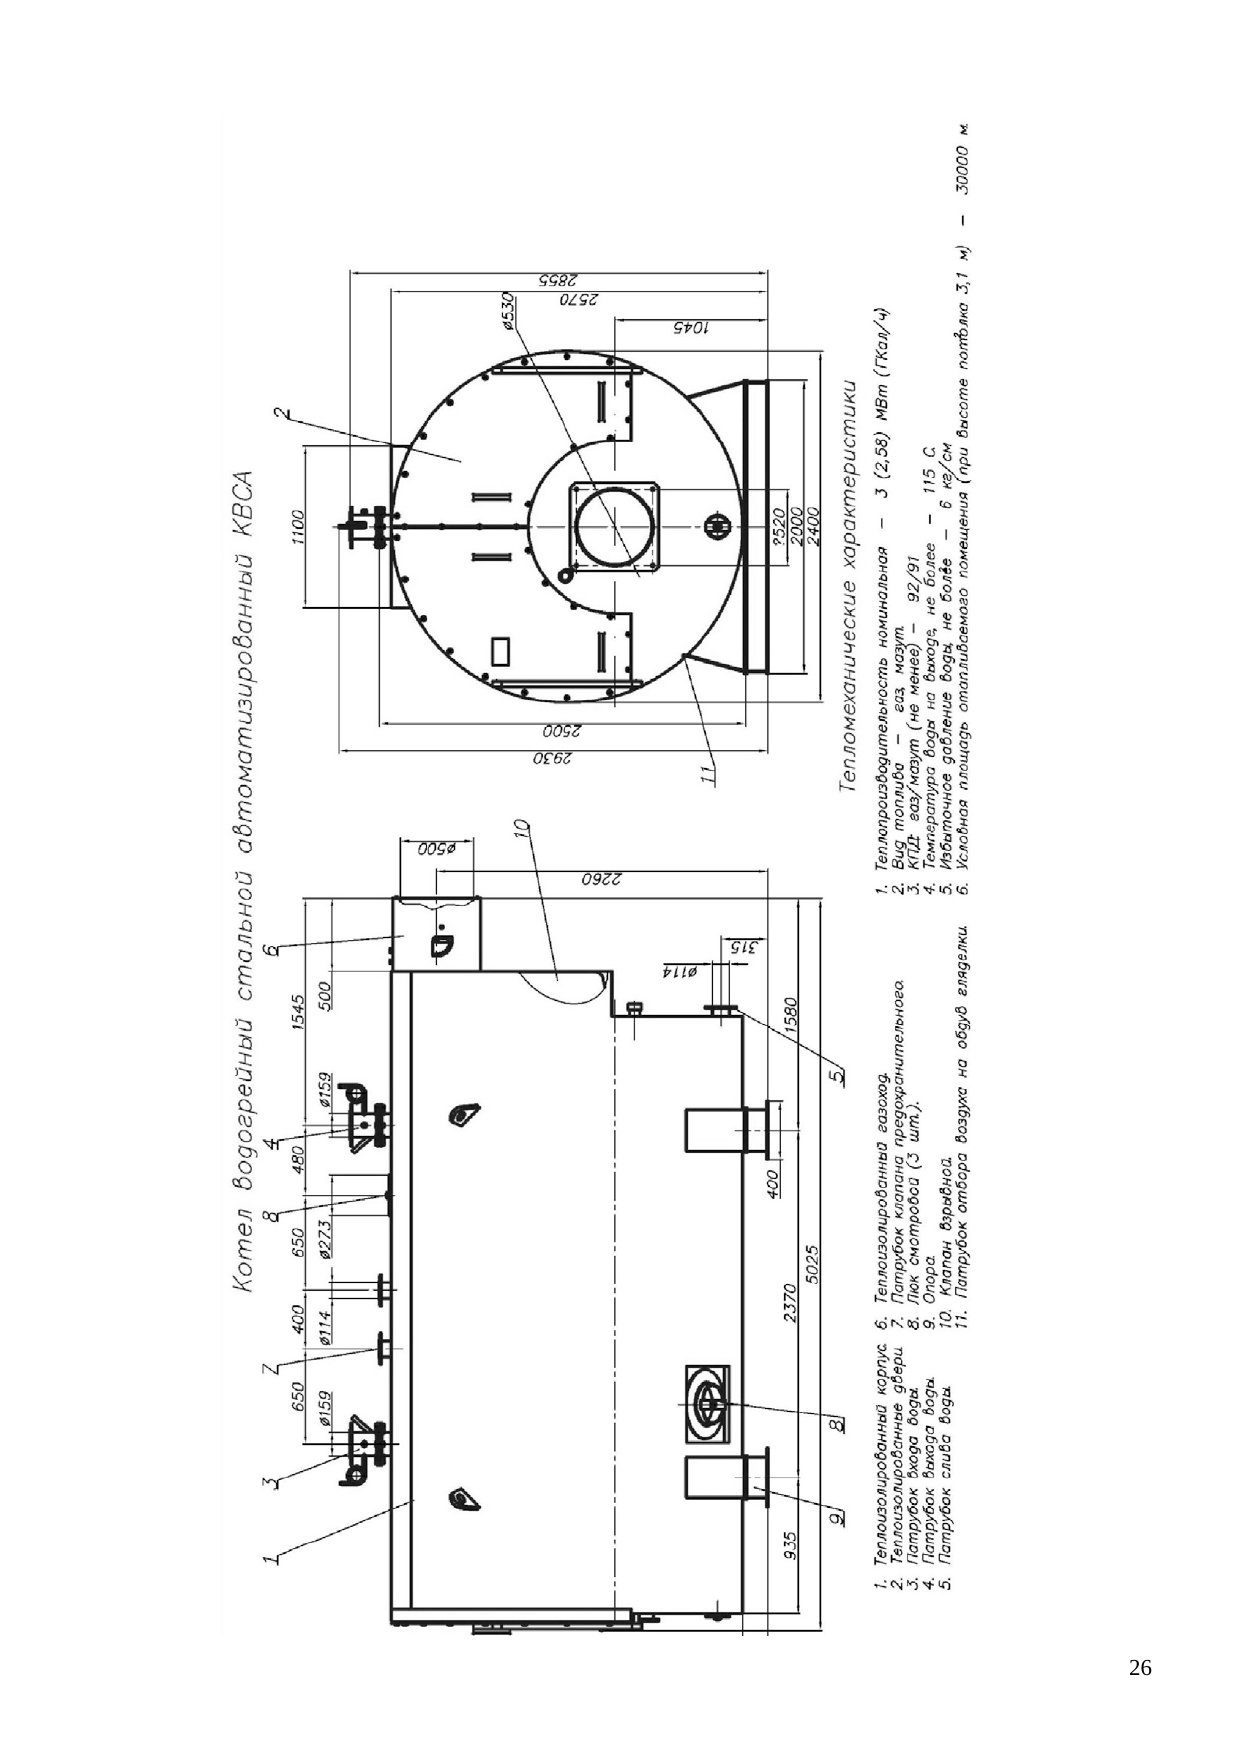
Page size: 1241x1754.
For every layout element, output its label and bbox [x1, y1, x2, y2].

picture [221, 118, 977, 1636]
